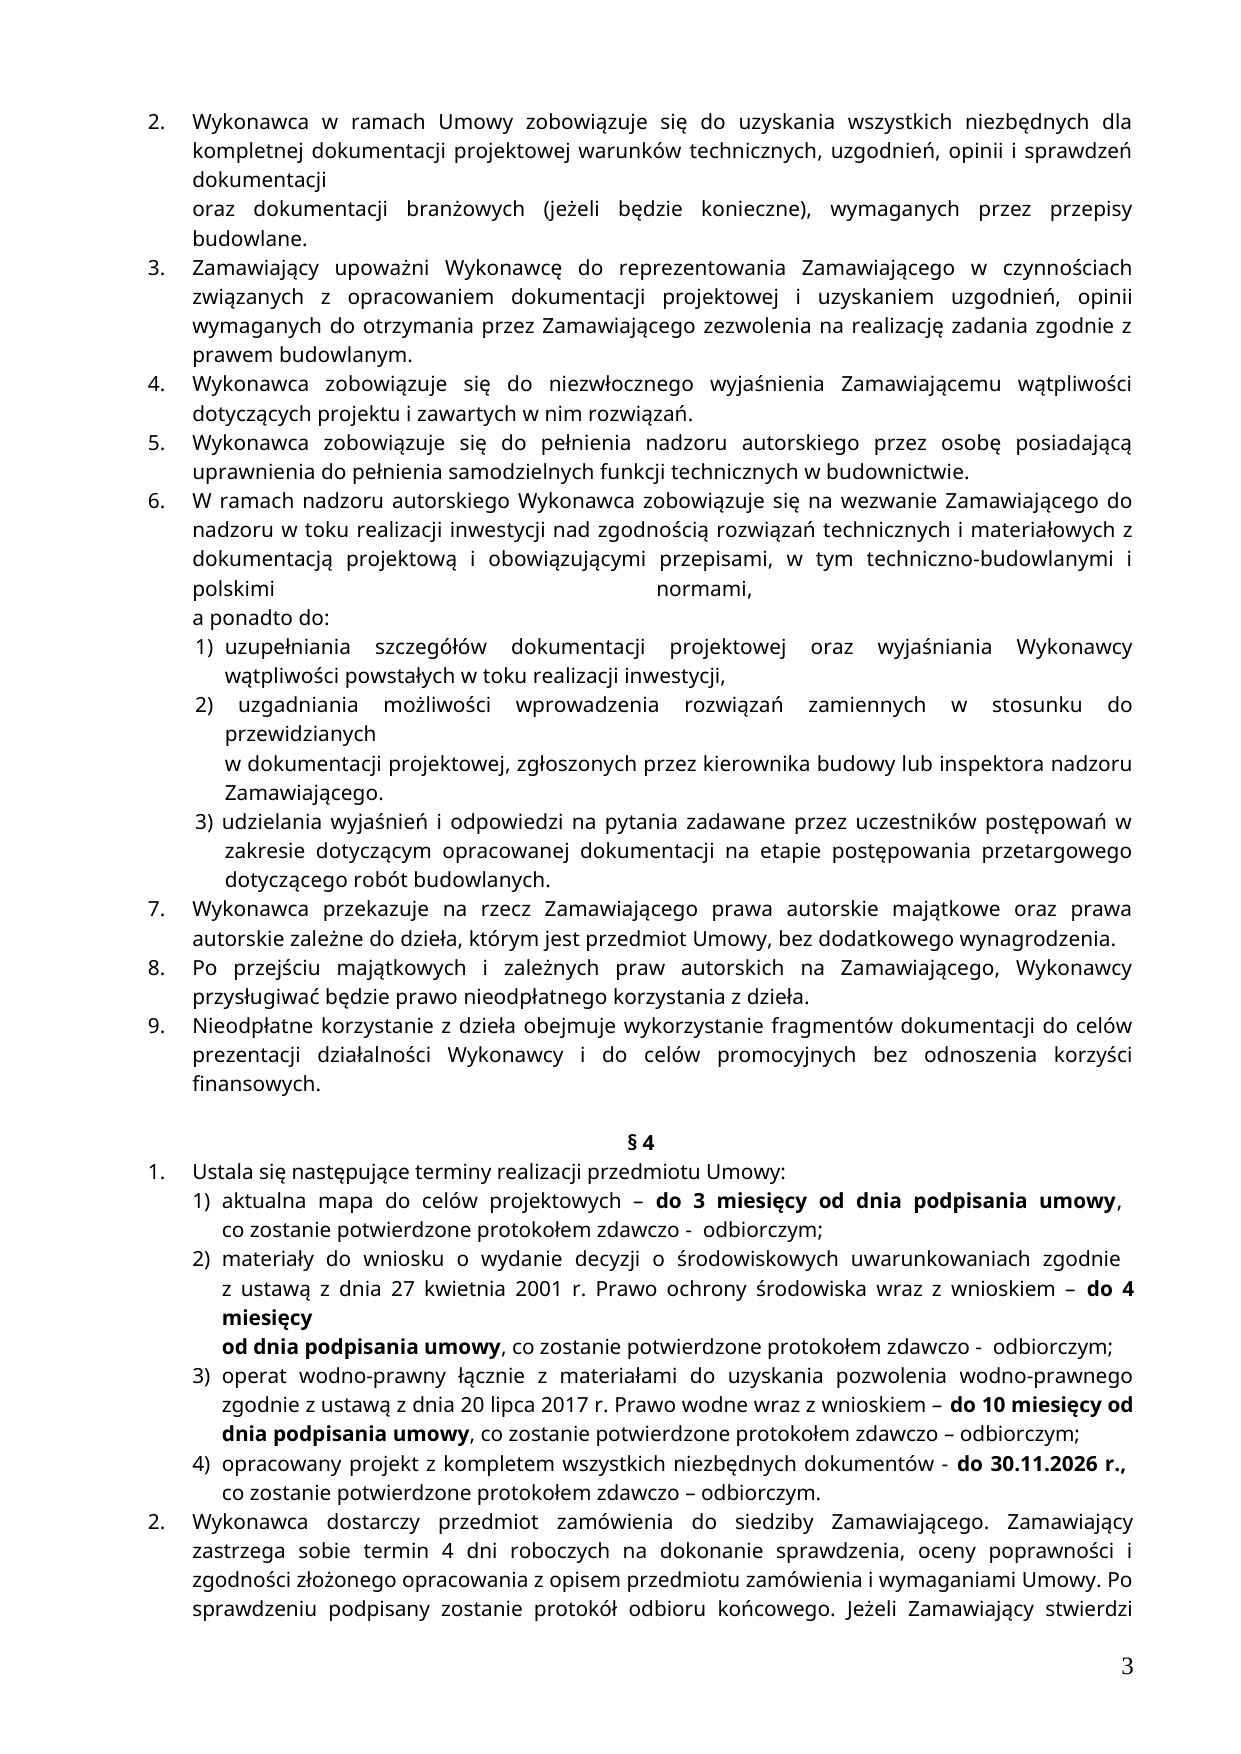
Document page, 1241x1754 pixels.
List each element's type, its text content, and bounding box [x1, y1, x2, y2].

text 3) operat wodno-prawny łącznie z materiałami do uzyskania pozwolenia wodno-prawnego zgodnie z ustawą z dnia 20 lipca 2017 r. Prawo wodne wraz z wnioskiem – do 10 miesięcy od dnia podpisania umowy, co zostanie potwierdzone protokołem zdawczo – odbiorczym; [192, 1361, 1134, 1448]
list Ustala się następujące terminy realizacji przedmiotu Umowy: [148, 1156, 1134, 1186]
text 1) uzupełniania szczegółów dokumentacji projektowej oraz wyjaśniania Wykonawcy wątpliwości powstałych w toku realizacji inwestycji, [195, 631, 1134, 690]
text 3) udzielania wyjaśnień i odpowiedzi na pytania zadawane przez uczestników postępowań w zakresie dotyczącym opracowanej dokumentacji na etapie postępowania przetargowego dotyczącego robót budowlanych. [195, 806, 1134, 894]
text 5. Wykonawca zobowiązuje się do pełnienia nadzoru autorskiego przez osobę posiadającą uprawnienia do pełnienia samodzielnych funkcji technicznych w budownictwie. [148, 427, 1134, 486]
text 4. Wykonawca zobowiązuje się do niezwłocznego wyjaśnienia Zamawiającemu wątpliwości dotyczących projektu i zawartych w nim rozwiązań. [148, 369, 1134, 427]
text 6. W ramach nadzoru autorskiego Wykonawca zobowiązuje się na wezwanie Zamawiającego do nadzoru w toku realizacji inwestycji nad zgodnością rozwiązań technicznych i materiałowych z dokumentacją projektową i obowiązującymi przepisami, w tym techniczno-budowlanymi i polskimi normami, a ponadto do: [148, 486, 1134, 631]
text 7. Wykonawca przekazuje na rzecz Zamawiającego prawa autorskie majątkowe oraz prawa autorskie zależne do dzieła, którym jest przedmiot Umowy, bez dodatkowego wynagrodzenia. [148, 894, 1134, 952]
text 3. Zamawiający upoważni Wykonawcę do reprezentowania Zamawiającego w czynnościach związanych z opracowaniem dokumentacji projektowej i uzyskaniem uzgodnień, opinii wymaganych do otrzymania przez Zamawiającego zezwolenia na realizację zadania zgodnie z prawem budowlanym. [148, 252, 1134, 369]
text 4) opracowany projekt z kompletem wszystkich niezbędnych dokumentów - do 30.11.2026 r., co zostanie potwierdzone protokołem zdawczo – odbiorczym. [192, 1448, 1134, 1506]
text 1) aktualna mapa do celów projektowych – do 3 miesięcy od dnia podpisania umowy, co zostanie potwierdzone protokołem zdawczo - odbiorczym; [192, 1186, 1134, 1244]
text § 4 [148, 1127, 1134, 1156]
text 2) uzgadniania możliwości wprowadzenia rozwiązań zamiennych w stosunku do przewidzianych w dokumentacji projektowej, zgłoszonych przez kierownika budowy lub inspektora nadzoru Zamawiającego. [195, 690, 1134, 806]
text 2. Wykonawca w ramach Umowy zobowiązuje się do uzyskania wszystkich niezbędnych dla kompletnej dokumentacji projektowej warunków technicznych, uzgodnień, opinii i sprawdzeń dokumentacji oraz dokumentacji branżowych (jeżeli będzie konieczne), wymaganych przez przepisy budowlane. [148, 106, 1134, 252]
text 8. Po przejściu majątkowych i zależnych praw autorskich na Zamawiającego, Wykonawcy przysługiwać będzie prawo nieodpłatnego korzystania z dzieła. [148, 952, 1134, 1011]
text 9. Nieodpłatne korzystanie z dzieła obejmuje wykorzystanie fragmentów dokumentacji do celów prezentacji działalności Wykonawcy i do celów promocyjnych bez odnoszenia korzyści finansowych. [148, 1011, 1134, 1098]
text 2) materiały do wniosku o wydanie decyzji o środowiskowych uwarunkowaniach zgodnie z ustawą z dnia 27 kwietnia 2001 r. Prawo ochrony środowiska wraz z wnioskiem – do 4 miesięcy od dnia podpisania umowy, co zostanie potwierdzone protokołem zdawczo - odbiorczym; [192, 1244, 1134, 1361]
